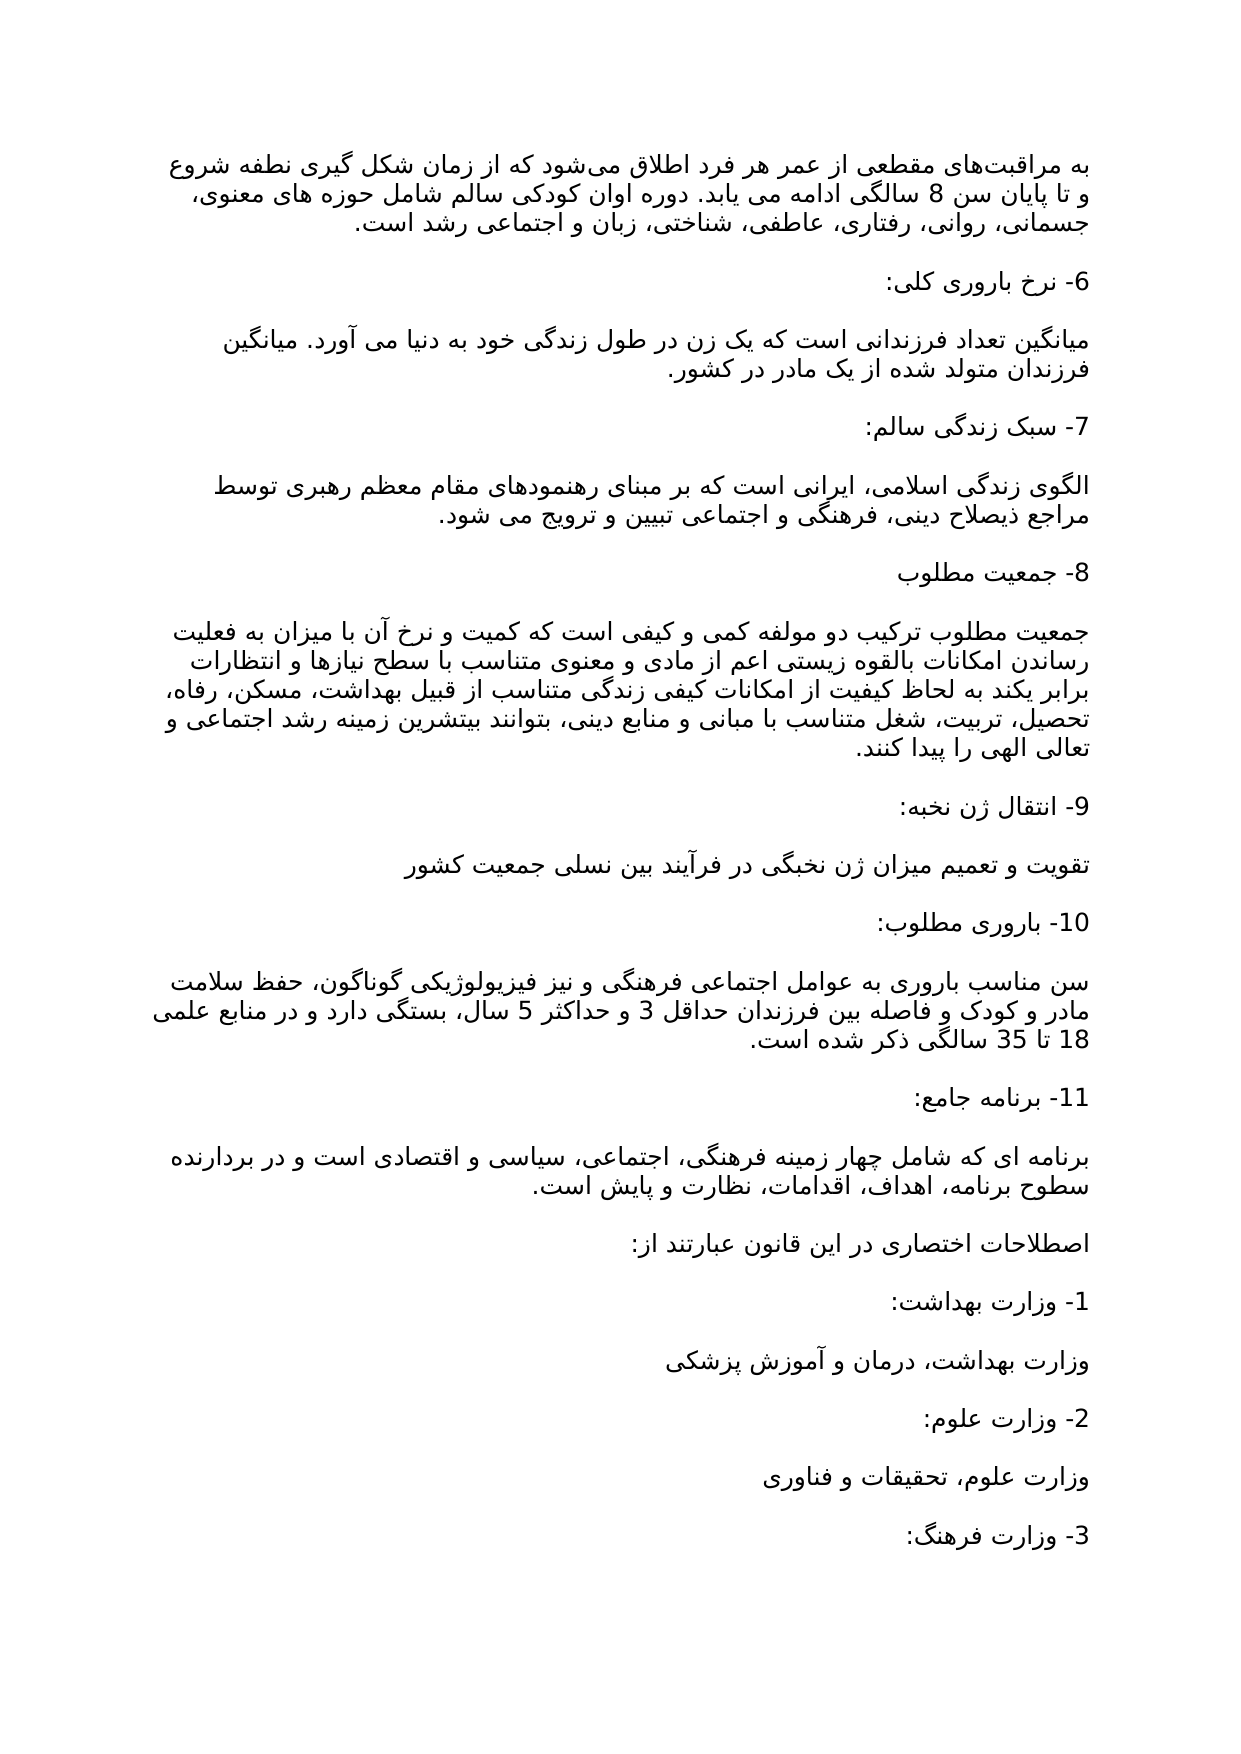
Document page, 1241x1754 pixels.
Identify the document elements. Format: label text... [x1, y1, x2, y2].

text سن مناسب باروری به عوامل اجتماعی فرهنگی و نیز فیزیولوژیکی گوناگون، حفظ سلامت مادر و کودک و فاصله بین فرزندان حداقل 3 و حداکثر 5 سال، بستگی دارد و در منابع علمی 18 تا 35 سالگی ذکر شده است. [150, 967, 1090, 1054]
text 8- جمعیت مطلوب [150, 558, 1090, 587]
text 3- وزارت فرهنگ: [150, 1521, 1090, 1550]
text 6- نرخ باروری کلی: [150, 267, 1090, 296]
text 10- باروری مطلوب: [150, 908, 1090, 937]
text الگوی زندگی اسلامی، ایرانی است که بر مبنای رهنمودهای مقام معظم رهبری توسط مراجع ذیصلاح دینی، فرهنگی و اجتماعی تبیین و ترویج می شود. [150, 471, 1090, 529]
text وزارت بهداشت، درمان و آموزش پزشکی [150, 1346, 1090, 1375]
text میانگین تعداد فرزندانی است که یک زن در طول زندگی خود به دنیا می آورد. میانگین فرزندان متولد شده از یک مادر در کشور. [150, 325, 1090, 383]
text 9- انتقال ژن نخبه: [150, 792, 1090, 821]
text 1- وزارت بهداشت: [150, 1287, 1090, 1317]
text 2- وزارت علوم: [150, 1404, 1090, 1433]
text جمعیت مطلوب ترکیب دو مولفه کمی و کیفی است که کمیت و نرخ آن با میزان به فعلیت رساندن امکانات بالقوه زیستی اعم از مادی و معنوی متناسب با سطح نیازها و انتظارات برابر یکند به لحاظ کیفیت از امکانات کیفی زندگی متناسب از قبیل بهداشت، مسکن، رفاه، تحصیل، تربیت، شغل متناسب با مبانی و منابع دینی، بتوانند بیتشرین زمینه رشد اجتماعی و تعالی الهی را پیدا کنند. [150, 617, 1090, 762]
text وزارت علوم، تحقیقات و فناوری [150, 1462, 1090, 1492]
text 11- برنامه جامع: [150, 1083, 1090, 1112]
text به مراقبت‌های مقطعی از عمر هر فرد اطلاق می‌شود که از زمان شکل گیری نطفه شروع و تا پایان سن 8 سالگی ادامه می یابد. دوره اوان کودکی سالم شامل حوزه های معنوی، جسمانی، روانی، رفتاری، عاطفی، شناختی، زبان و اجتماعی رشد است. [150, 150, 1090, 237]
text تقویت و تعمیم میزان ژن نخبگی در فرآیند بین نسلی جمعیت کشور [150, 850, 1090, 879]
text برنامه ای که شامل چهار زمینه فرهنگی، اجتماعی، سیاسی و اقتصادی است و در بردارنده سطوح برنامه، اهداف، اقدامات، نظارت و پایش است. [150, 1142, 1090, 1200]
text 7- سبک زندگی سالم: [150, 412, 1090, 442]
text اصطلاحات اختصاری در این قانون عبارتند از: [150, 1229, 1090, 1258]
